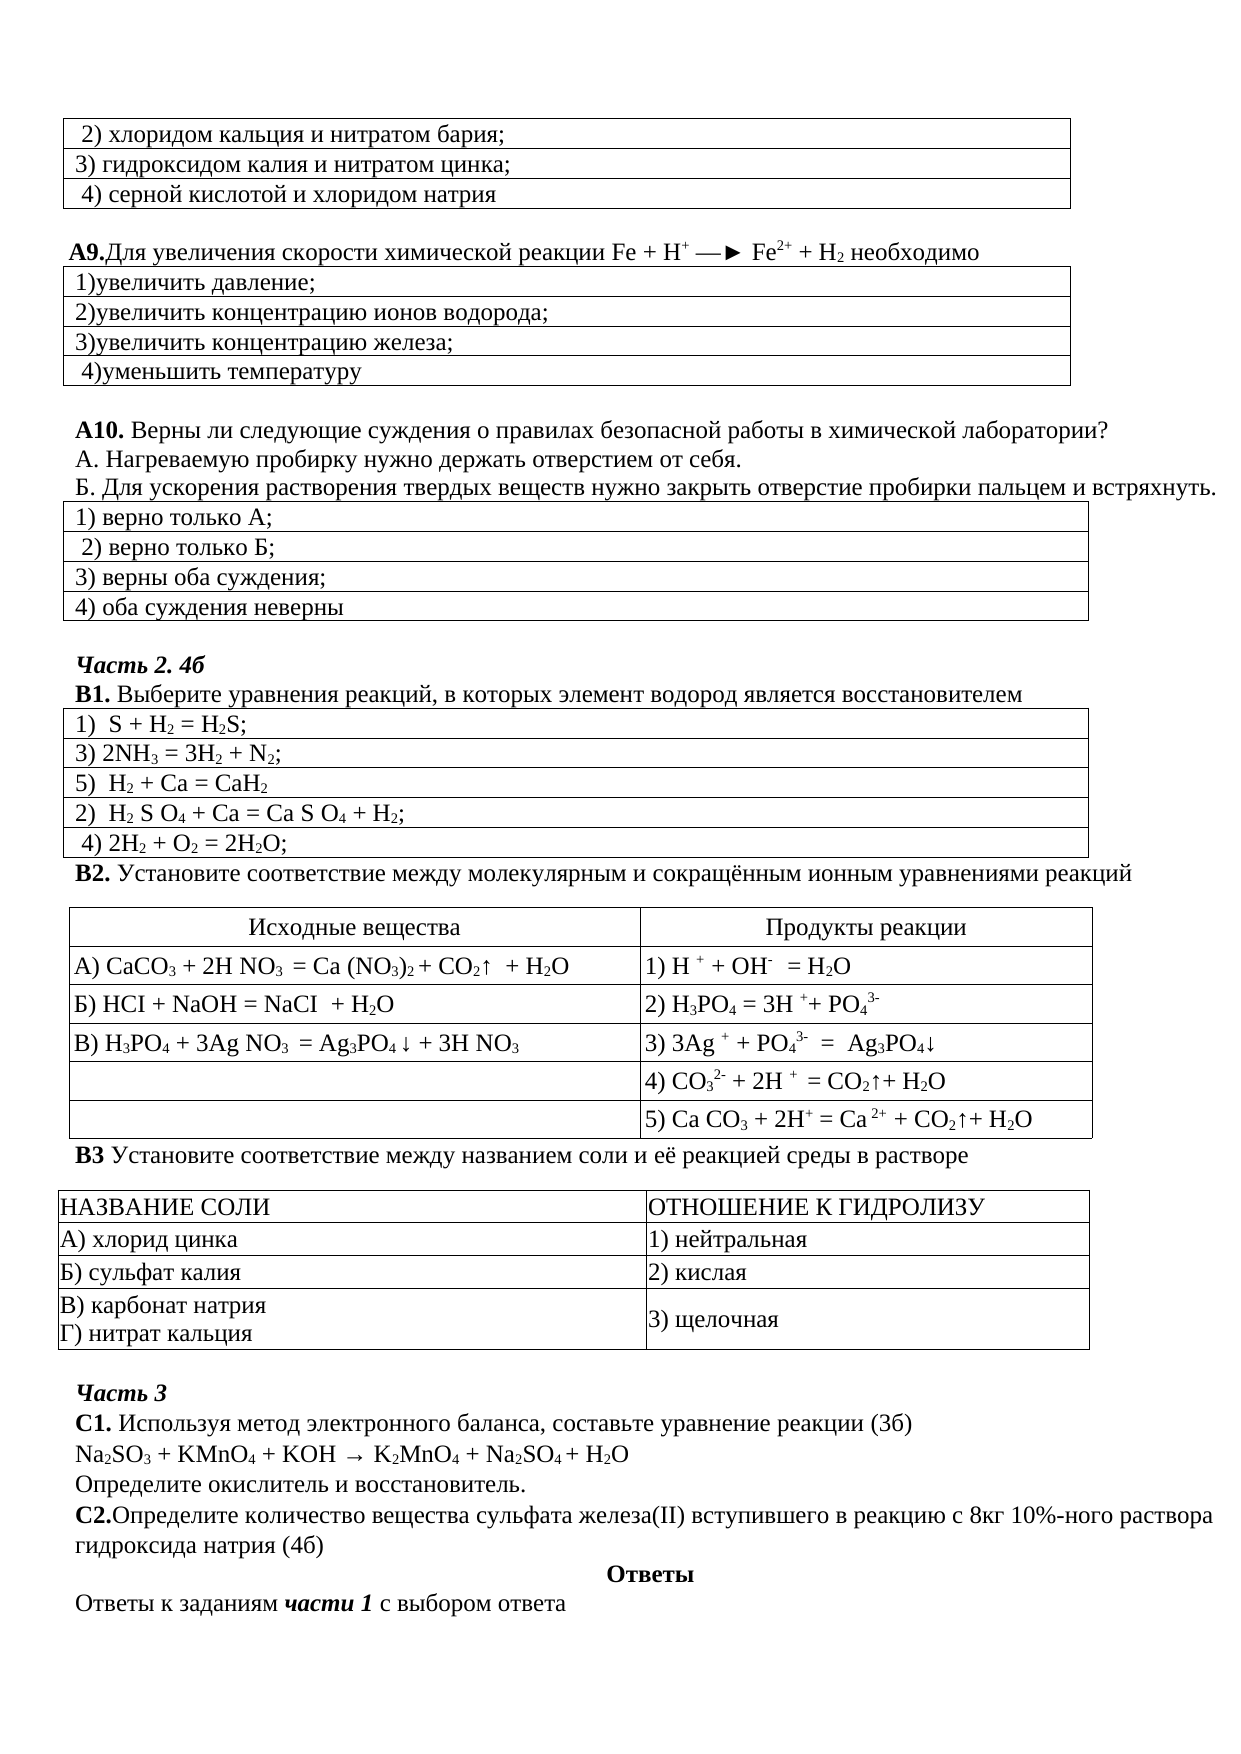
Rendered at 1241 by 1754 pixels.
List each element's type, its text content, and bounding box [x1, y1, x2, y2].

text С1. Используя метод электронного баланса, составьте уравнение реакции (3б) Na2SO3 + KMnO4 + KOH → K2MnO4 + Na2SO4 + H2O [75, 1407, 1226, 1468]
table_header Продукты реакции [641, 908, 1092, 946]
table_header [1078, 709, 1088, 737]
table_cell 2) кислая [647, 1256, 1089, 1287]
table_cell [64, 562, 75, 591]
table_header ОТНОШЕНИЕ К ГИДРОЛИЗУ [647, 1191, 1089, 1222]
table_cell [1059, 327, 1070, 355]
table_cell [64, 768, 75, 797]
text Определите окислитель и восстановитель. [75, 1468, 1226, 1498]
text В2. Установите соответствие между молекулярным и сокращённым ионным уравнениями реакций [75, 858, 1226, 886]
table_cell 3) 3Ag + + PО43- = Ag3PO4↓ [641, 1024, 1092, 1061]
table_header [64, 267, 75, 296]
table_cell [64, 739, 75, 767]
table_cell 2) H3PO4 = 3H ++ PО43- [641, 985, 1092, 1023]
text А9.Для увеличения скорости химической реакции Fe + Н+ —► Fe2+ + H2 необходимо [0, 237, 1223, 266]
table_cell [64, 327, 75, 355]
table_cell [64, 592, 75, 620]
text Часть 3 [75, 1378, 1226, 1407]
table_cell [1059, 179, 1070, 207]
text В3 Установите соответствие между названием соли и её реакцией среды в растворе [75, 1138, 1226, 1169]
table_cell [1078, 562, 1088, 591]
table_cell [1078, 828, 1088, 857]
table_cell А) хлорид цинка [59, 1223, 646, 1255]
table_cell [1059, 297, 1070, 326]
table_cell Б) сульфат калия [59, 1256, 646, 1287]
table_cell В) карбонат натрия Г) нитрат кальция [59, 1289, 646, 1349]
text С2.Определите количество вещества сульфата железа(II) вступившего в реакцию с 8кг 10%-ного раствора гидроксида натрия (4б) [75, 1498, 1226, 1559]
table_cell [70, 1101, 640, 1138]
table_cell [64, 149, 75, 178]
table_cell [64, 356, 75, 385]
table_cell А) CaCO3 + 2H NО3 = Ca (NО3)2 + CO2↑ + H2O [70, 947, 640, 984]
table_cell Б) HCI + NaOH = NaCI + H2O [70, 985, 640, 1023]
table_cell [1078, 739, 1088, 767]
table_header Исходные вещества [70, 908, 640, 946]
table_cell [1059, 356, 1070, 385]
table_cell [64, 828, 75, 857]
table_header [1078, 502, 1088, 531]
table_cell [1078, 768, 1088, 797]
table_cell 5) Ca CO3 + 2H+ = Ca 2+ + CO2↑+ H2O [641, 1101, 1092, 1138]
text Ответы к заданиям части 1 с выбором ответа [75, 1588, 1226, 1616]
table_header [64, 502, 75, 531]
table_cell 1) нейтральная [647, 1223, 1089, 1255]
text А. Нагреваемую пробирку нужно держать отверстием от себя. [75, 444, 1226, 472]
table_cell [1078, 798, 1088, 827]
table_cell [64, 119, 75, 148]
text Ответы [75, 1559, 1226, 1588]
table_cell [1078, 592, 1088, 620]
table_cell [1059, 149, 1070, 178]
text А10. Верны ли следующие суждения о правилах безопасной работы в химической лаборатории? [75, 415, 1226, 444]
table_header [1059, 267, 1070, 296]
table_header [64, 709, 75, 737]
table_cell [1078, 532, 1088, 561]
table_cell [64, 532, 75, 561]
text Часть 2. 4б [75, 650, 1226, 679]
table_cell В) H3PO4 + 3Ag NО3 = Ag3PO4 ↓ + 3H NО3 [70, 1024, 640, 1061]
table_header НАЗВАНИЕ СОЛИ [59, 1191, 646, 1222]
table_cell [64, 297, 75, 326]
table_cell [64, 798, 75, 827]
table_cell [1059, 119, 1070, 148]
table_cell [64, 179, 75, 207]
table_cell 3) щелочная [647, 1289, 1089, 1349]
table_cell 4) CO32- + 2H + = CO2↑+ H2O [641, 1062, 1092, 1099]
text Б. Для ускорения растворения твердых веществ нужно закрыть отверстие пробирки пальцем и встряхнуть. [75, 472, 1226, 501]
table_cell [70, 1062, 640, 1099]
table_cell 1) H + + OH- = H2O [641, 947, 1092, 984]
text В1. Выберите уравнения реакций, в которых элемент водород является восстановителем [75, 679, 1226, 708]
